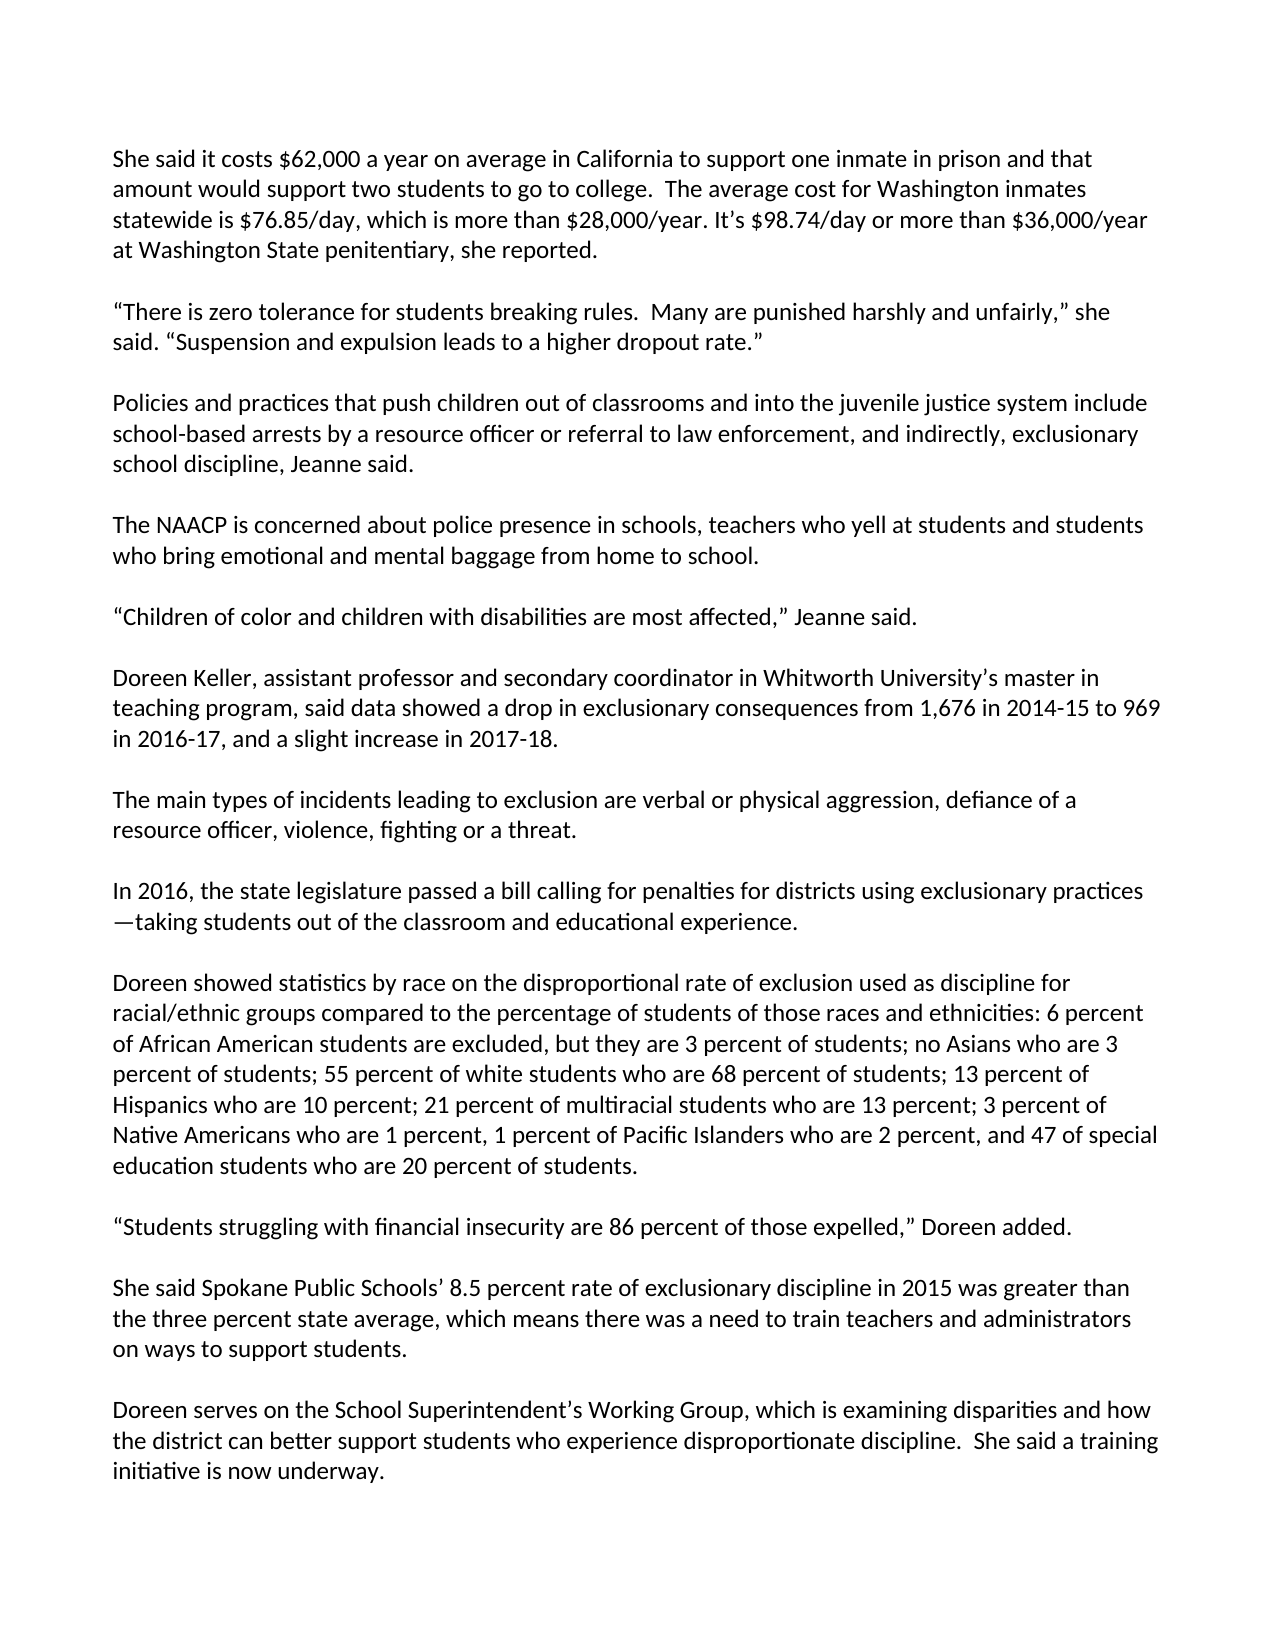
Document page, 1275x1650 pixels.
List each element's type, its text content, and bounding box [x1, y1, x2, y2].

text She said it costs $62,000 a year on average in California to support one inmate in prison and that amount would support two students to go to college. The average cost for Washington inmates statewide is $76.85/day, which is more than $28,000/year. It’s $98.74/day or more than $36,000/year at Washington State penitentiary, she reported. [112, 143, 1162, 265]
text “There is zero tolerance for students breaking rules. Many are punished harshly and unfairly,” she said. “Suspension and expulsion leads to a higher dropout rate.” [112, 296, 1162, 357]
text “Students struggling with financial insecurity are 86 percent of those expelled,” Doreen added. [112, 1211, 1162, 1242]
text Policies and practices that push children out of classrooms and into the juvenile justice system include school-based arrests by a resource officer or referral to law enforcement, and indirectly, exclusionary school discipline, Jeanne said. [112, 387, 1162, 479]
text “Children of color and children with disabilities are most affected,” Jeanne said. [112, 601, 1162, 631]
text Doreen serves on the School Superintendent’s Working Group, which is examining disparities and how the district can better support students who experience disproportionate discipline. She said a training initiative is now underway. [112, 1394, 1162, 1486]
text The NAACP is concerned about police presence in schools, teachers who yell at students and students who bring emotional and mental baggage from home to school. [112, 509, 1162, 570]
text Doreen Keller, assistant professor and secondary coordinator in Whitworth University’s master in teaching program, said data showed a drop in exclusionary consequences from 1,676 in 2014-15 to 969 in 2016-17, and a slight increase in 2017-18. [112, 662, 1162, 753]
text She said Spokane Public Schools’ 8.5 percent rate of exclusionary discipline in 2015 was greater than the three percent state average, which means there was a need to train teachers and administrators on ways to support students. [112, 1272, 1162, 1364]
text In 2016, the state legislature passed a bill calling for penalties for districts using exclusionary practices—taking students out of the classroom and educational experience. [112, 876, 1162, 937]
text The main types of incidents leading to exclusion are verbal or physical aggression, defiance of a resource officer, violence, fighting or a threat. [112, 784, 1162, 845]
text Doreen showed statistics by race on the disproportional rate of exclusion used as discipline for racial/ethnic groups compared to the percentage of students of those races and ethnicities: 6 percent of African American students are excluded, but they are 3 percent of students; no Asians who are 3 percent of students; 55 percent of white students who are 68 percent of students; 13 percent of Hispanics who are 10 percent; 21 percent of multiracial students who are 13 percent; 3 percent of Native Americans who are 1 percent, 1 percent of Pacific Islanders who are 2 percent, and 47 of special education students who are 20 percent of students. [112, 967, 1162, 1181]
